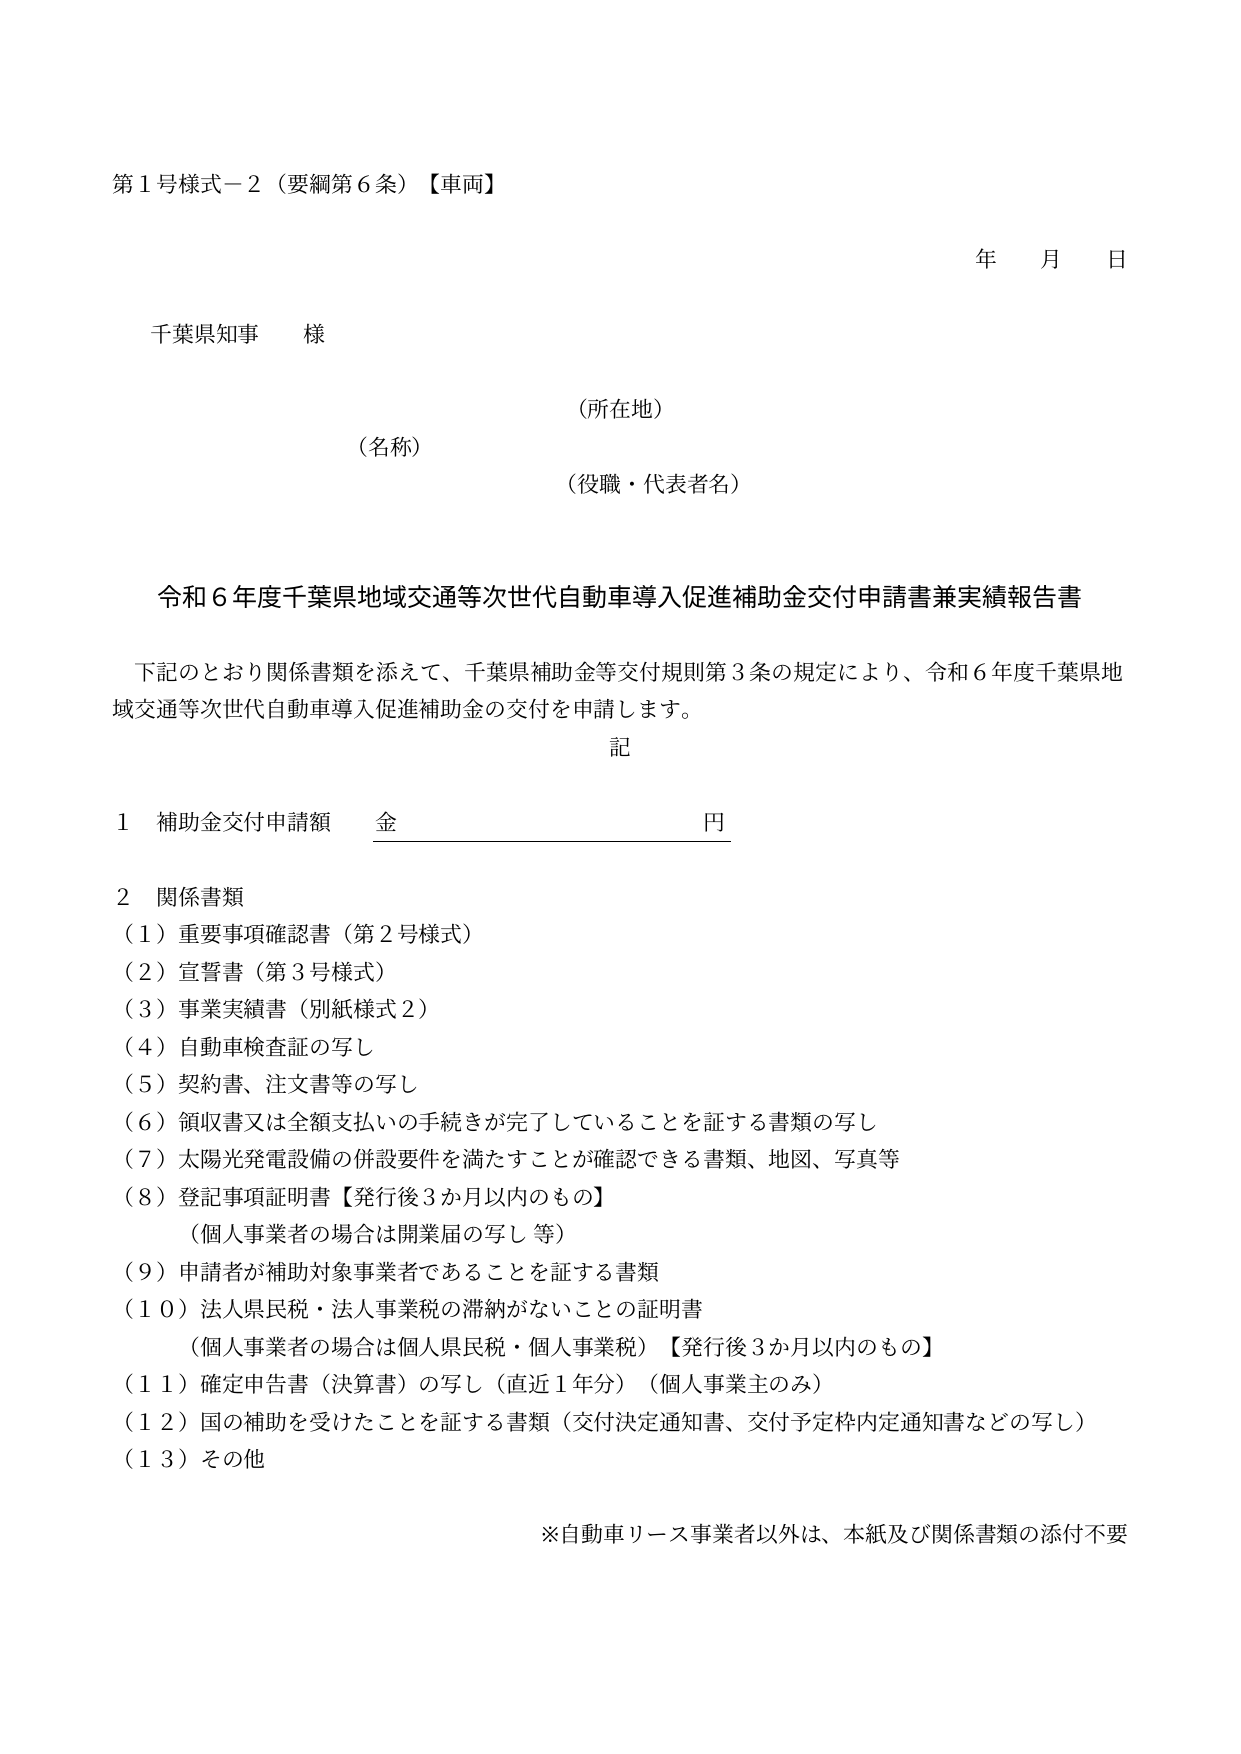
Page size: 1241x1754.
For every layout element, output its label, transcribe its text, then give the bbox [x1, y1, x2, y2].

text １ 補助金交付申請額 金 円 [112, 802, 1128, 839]
text ２ 関係書類 [112, 877, 1128, 914]
text （３）事業実績書（別紙様式２） [112, 989, 1128, 1027]
text （個人事業者の場合は開業届の写し 等） [178, 1214, 1128, 1252]
text （１２）国の補助を受けたことを証する書類（交付決定通知書、交付予定枠内定通知書などの写し） [112, 1402, 1128, 1439]
text （４）自動車検査証の写し [112, 1027, 1128, 1064]
text （役職・代表者名） [112, 464, 1128, 502]
text 千葉県知事 様 [150, 314, 1128, 352]
text ※自動車リース事業者以外は、本紙及び関係書類の添付不要 [112, 1514, 1128, 1552]
text （９）申請者が補助対象事業者であることを証する書類 [112, 1252, 1128, 1289]
text （１）重要事項確認書（第２号様式） [112, 914, 1128, 952]
text （７）太陽光発電設備の併設要件を満たすことが確認できる書類、地図、写真等 [112, 1139, 1128, 1177]
text （１３）その他 [112, 1439, 1128, 1477]
text （個人事業者の場合は個人県民税・個人事業税）【発行後３か月以内のもの】 [112, 1327, 1128, 1364]
text （２）宣誓書（第３号様式） [112, 952, 1128, 989]
text 令和６年度千葉県地域交通等次世代自動車導入促進補助金交付申請書兼実績報告書 [112, 577, 1128, 614]
text （５）契約書、注文書等の写し [112, 1064, 1128, 1102]
text （６）領収書又は全額支払いの手続きが完了していることを証する書類の写し [112, 1102, 1128, 1139]
text （所在地） [150, 389, 1128, 427]
text 下記のとおり関係書類を添えて、千葉県補助金等交付規則第３条の規定により、令和６年度千葉県地域交通等次世代自動車導入促進補助金の交付を申請します。 [112, 652, 1128, 727]
text （１１）確定申告書（決算書）の写し（直近１年分）（個人事業主のみ） [112, 1364, 1128, 1402]
text 記 [112, 727, 1128, 764]
text 第１号様式－２（要綱第６条）【車両】 [112, 164, 1128, 202]
text （１０）法人県民税・法人事業税の滞納がないことの証明書 [112, 1289, 1128, 1327]
text 年 月 日 [112, 239, 1128, 277]
text （８）登記事項証明書【発行後３か月以内のもの】 [112, 1177, 1128, 1214]
text （名称） [112, 427, 1128, 464]
